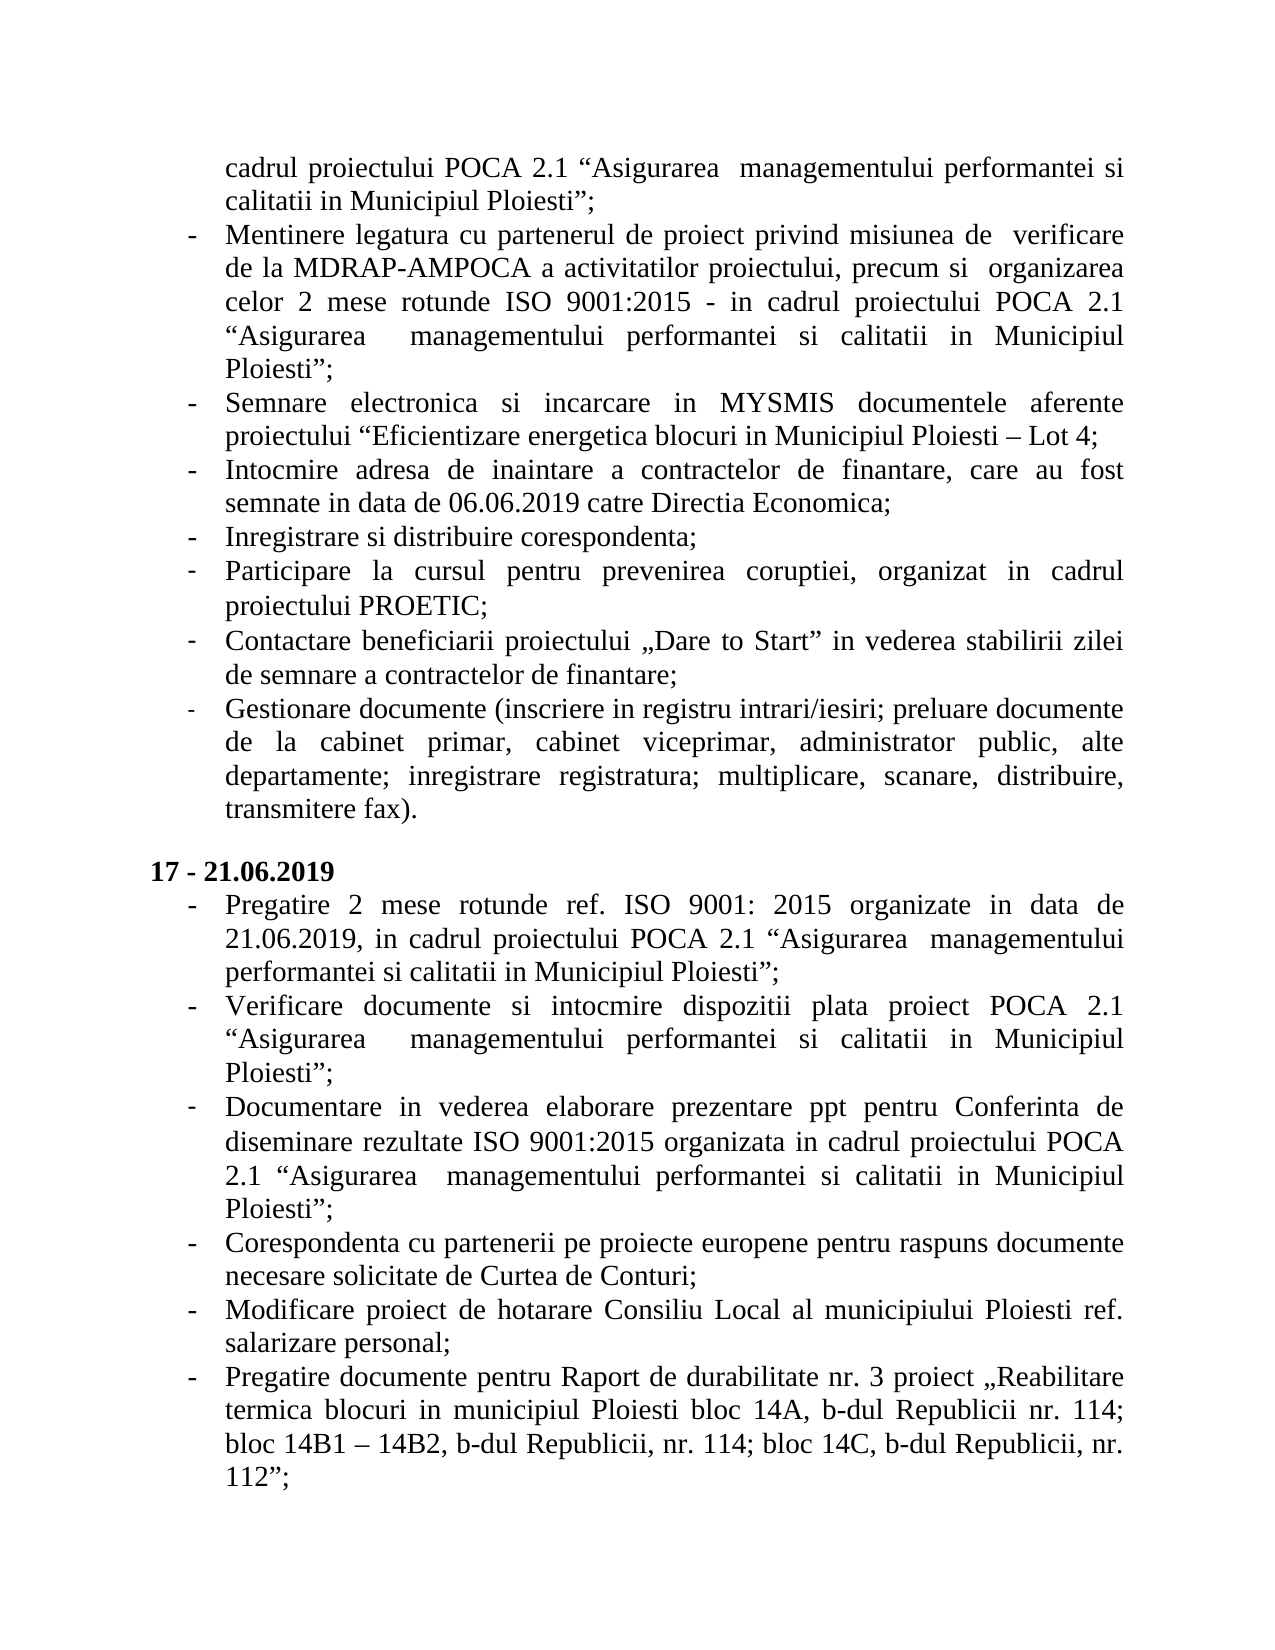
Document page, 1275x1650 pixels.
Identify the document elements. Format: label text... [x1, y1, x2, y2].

list Pregatire documente pentru Raport de durabilitate nr. 3 proiect „Reabilitare termica blocuri in municipiul Ploiesti bloc 14A, b-dul Republicii nr. 114; bloc 14B1 – 14B2, b-dul Republicii, nr. 114; bloc 14C, b-dul Republicii, nr. 112”; [187, 1359, 1125, 1493]
list Corespondenta cu partenerii pe proiecte europene pentru raspuns documente necesare solicitate de Curtea de Conturi; [187, 1225, 1125, 1292]
list Semnare electronica si incarcare in MYSMIS documentele aferente proiectului “Eficientizare energetica blocuri in Municipiul Ploiesti – Lot 4; [187, 385, 1125, 452]
list Modificare proiect de hotarare Consiliu Local al municipiului Ploiesti ref. salarizare personal; [187, 1292, 1125, 1359]
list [187, 150, 1125, 217]
text 17 - 21.06.2019 [150, 854, 1125, 887]
list Documentare in vederea elaborare prezentare ppt pentru Conferinta de diseminare rezultate ISO 9001:2015 organizata in cadrul proiectului POCA 2.1 “Asigurarea managementului performantei si calitatii in Municipiul Ploiesti”; [187, 1088, 1125, 1225]
list Gestionare documente (inscriere in registru intrari/iesiri; preluare documente de la cabinet primar, cabinet viceprimar, administrator public, alte departamente; inregistrare registratura; multiplicare, scanare, distribuire, transmitere fax). [187, 691, 1125, 825]
list Verificare documente si intocmire dispozitii plata proiect POCA 2.1 “Asigurarea managementului performantei si calitatii in Municipiul Ploiesti”; [187, 988, 1125, 1088]
list Contactare beneficiarii proiectului „Dare to Start” in vederea stabilirii zilei de semnare a contractelor de finantare; [187, 622, 1125, 691]
list Pregatire 2 mese rotunde ref. ISO 9001: 2015 organizate in data de 21.06.2019, in cadrul proiectului POCA 2.1 “Asigurarea managementului performantei si calitatii in Municipiul Ploiesti”; [187, 887, 1125, 988]
list Participare la cursul pentru prevenirea coruptiei, organizat in cadrul proiectului PROETIC; [187, 552, 1125, 622]
list Intocmire adresa de inaintare a contractelor de finantare, care au fost semnate in data de 06.06.2019 catre Directia Economica; [187, 452, 1125, 519]
list Mentinere legatura cu partenerul de proiect privind misiunea de verificare de la MDRAP-AMPOCA a activitatilor proiectului, precum si organizarea celor 2 mese rotunde ISO 9001:2015 - in cadrul proiectului POCA 2.1 “Asigurarea managementului performantei si calitatii in Municipiul Ploiesti”; [187, 217, 1125, 385]
list Inregistrare si distribuire corespondenta; [187, 519, 1125, 552]
